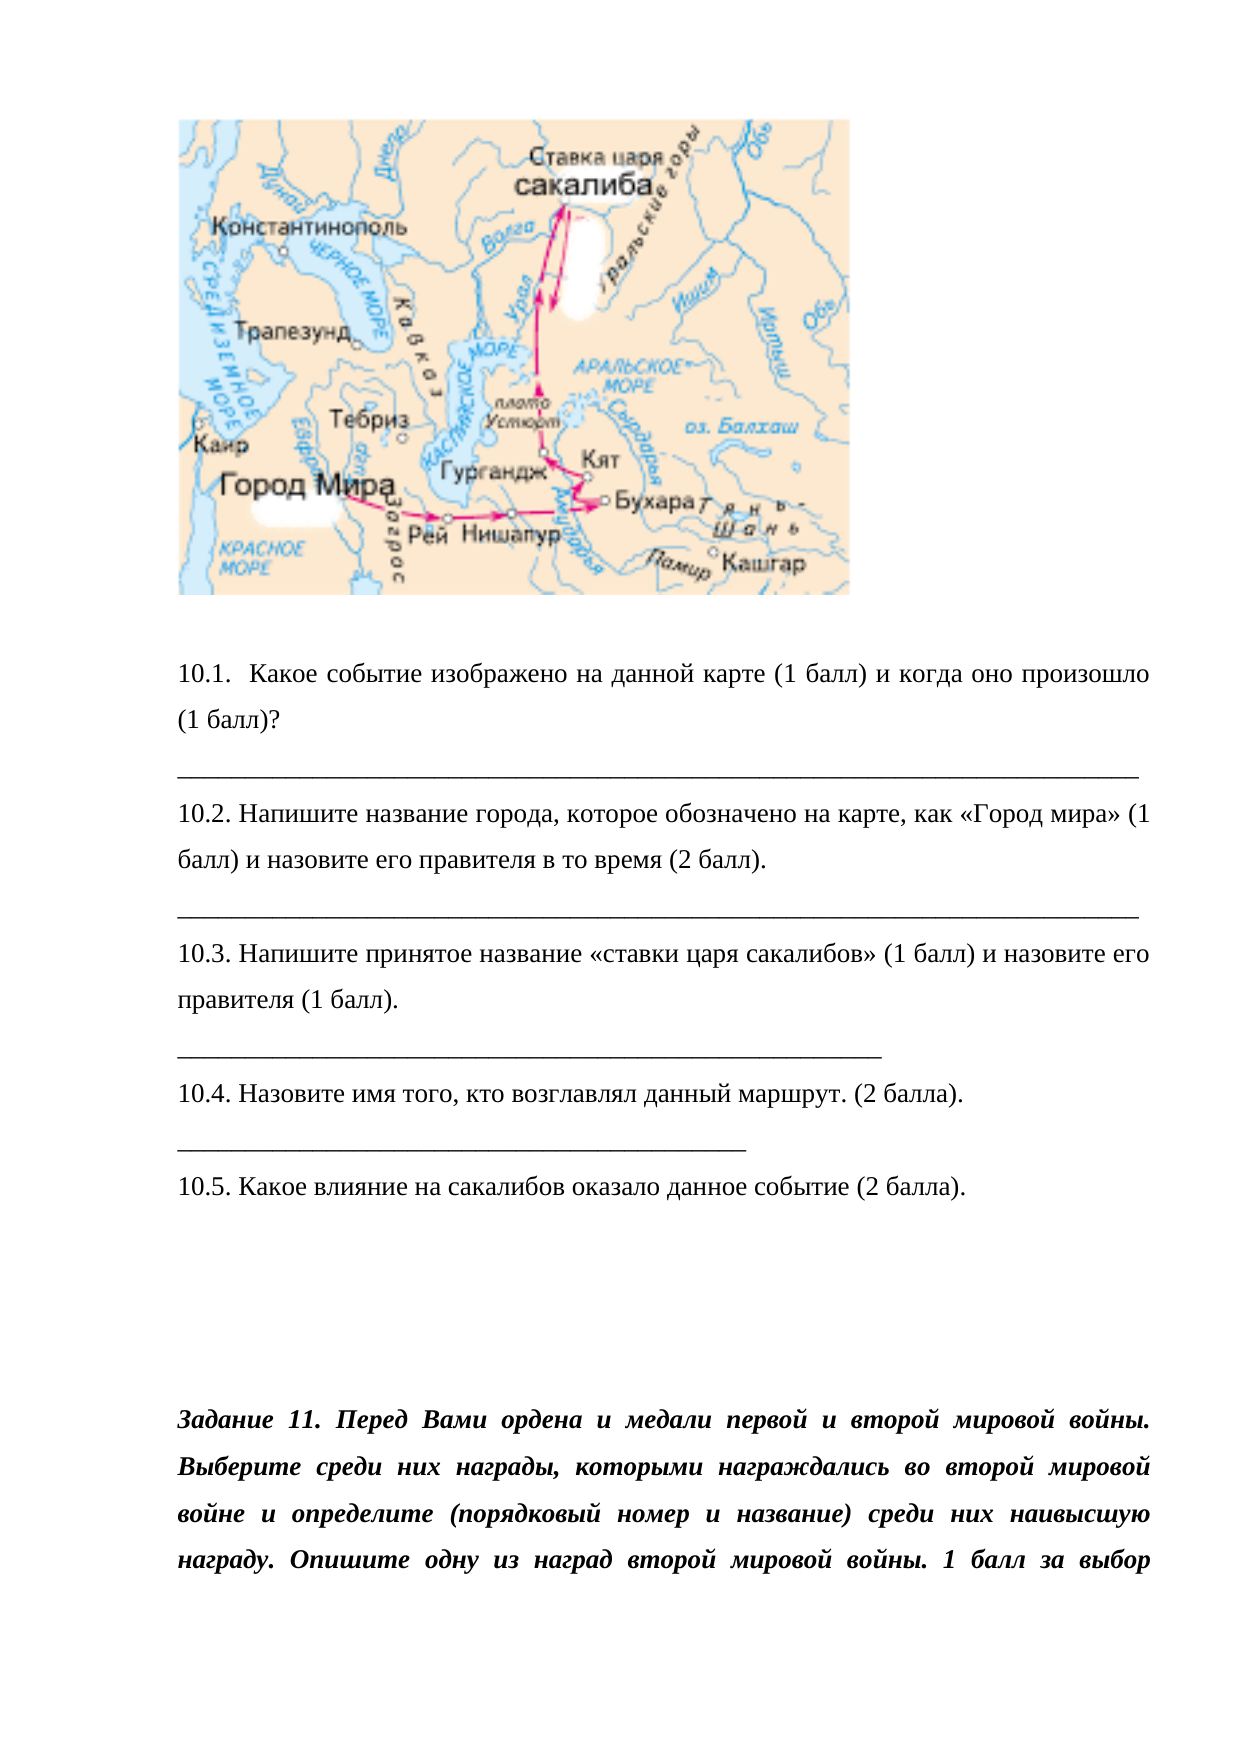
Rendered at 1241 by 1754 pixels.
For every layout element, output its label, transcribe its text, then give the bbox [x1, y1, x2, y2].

text _______________________________________________________________________ [177, 750, 1152, 781]
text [177, 1404, 1152, 1575]
text 10.4. Назовите имя того, кто возглавлял данный маршрут. (2 балла). [177, 1077, 1152, 1108]
text 10.1. Какое событие изображено на данной карте (1 балл) и когда оно произошло (1 балл)? [177, 657, 1152, 735]
text 10.3. Напишите принятое название «ставки царя сакалибов» (1 балл) и назовите его правителя (1 балл). [177, 937, 1152, 1015]
text 10.2. Напишите название города, которое обозначено на карте, как «Город мира» (1 балл) и назовите его правителя в то время (2 балл). [177, 797, 1152, 875]
picture [177, 118, 853, 595]
text __________________________________________ [177, 1124, 1152, 1155]
text ____________________________________________________ [177, 1030, 1152, 1061]
text _______________________________________________________________________ [177, 890, 1152, 921]
text 10.5. Какое влияние на сакалибов оказало данное событие (2 балла). [177, 1170, 1152, 1201]
